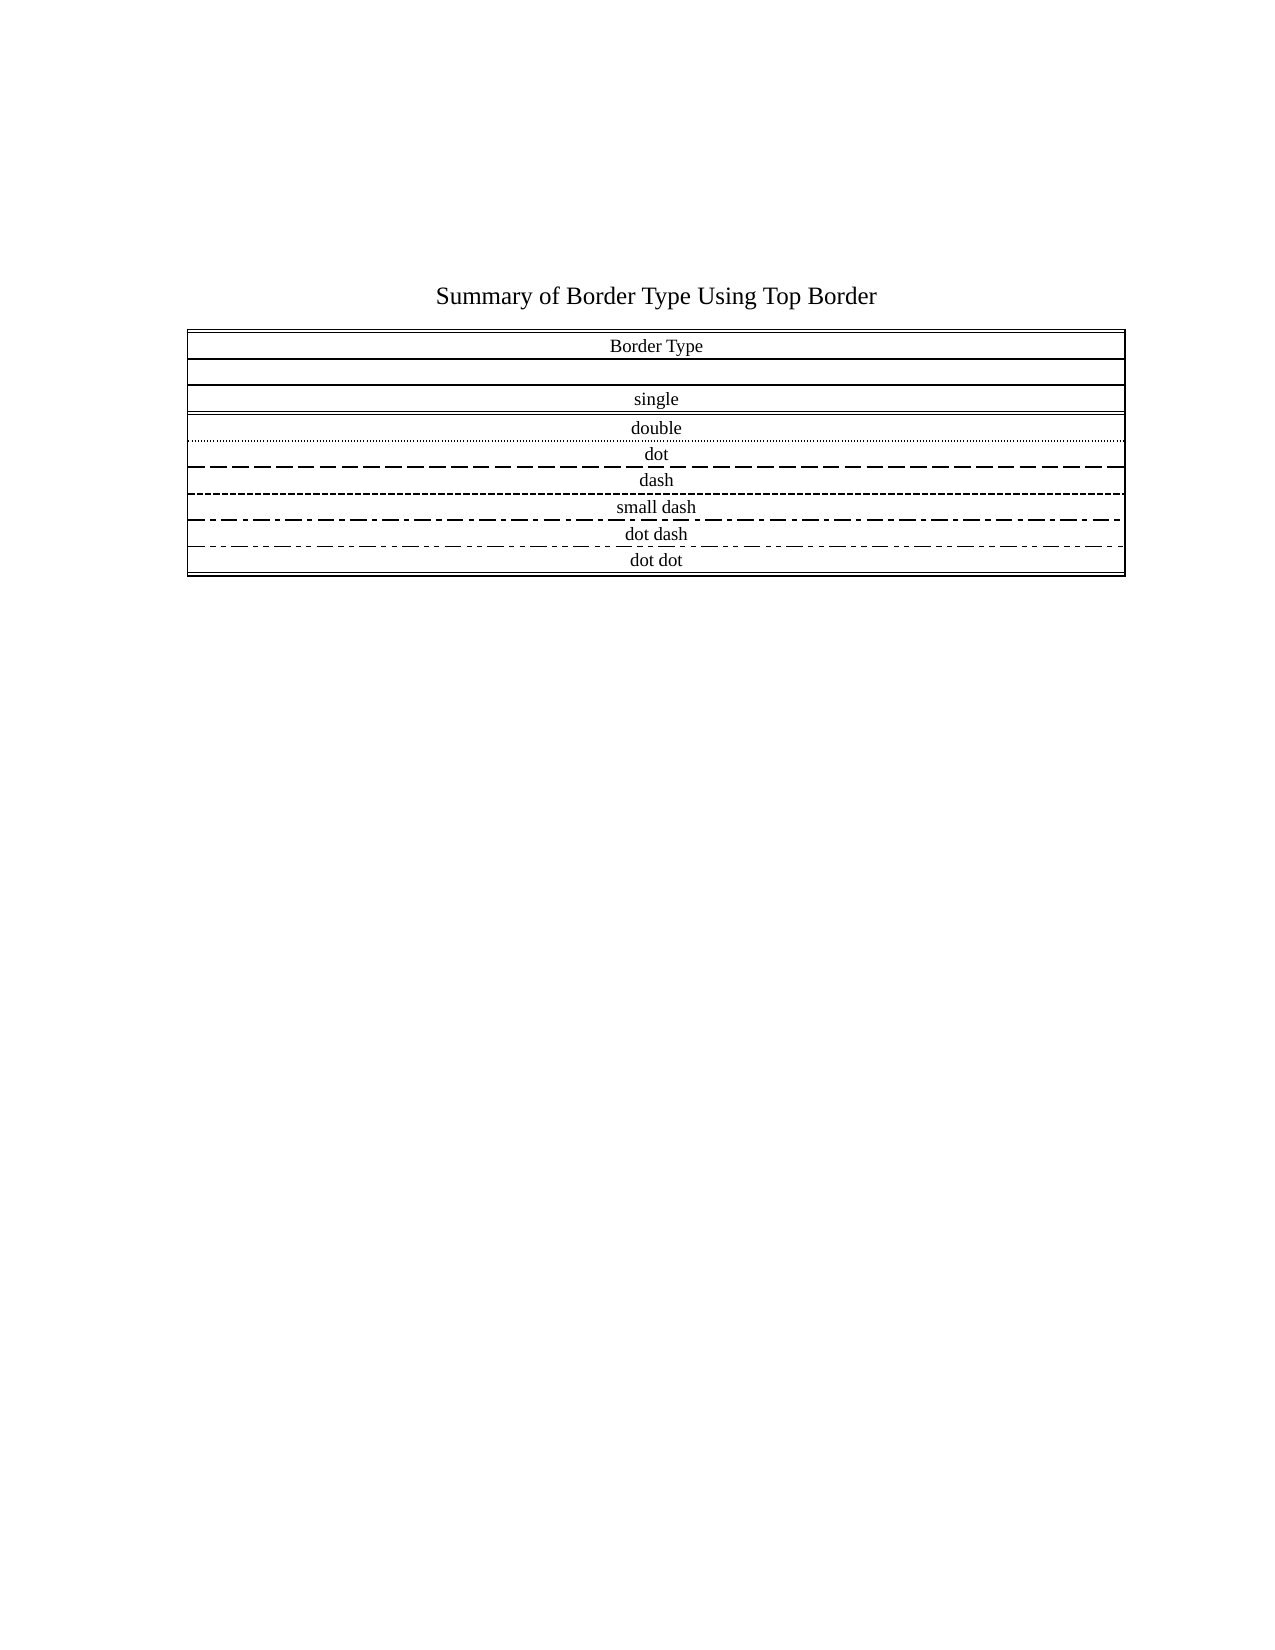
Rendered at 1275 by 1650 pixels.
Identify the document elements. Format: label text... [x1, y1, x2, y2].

table_cell dash [188, 466, 1124, 492]
table_cell [188, 360, 1124, 384]
text Summary of Border Type Using Top Border [187, 281, 1125, 310]
table_cell dot dot [188, 546, 1124, 572]
table_cell dot dash [188, 519, 1124, 546]
table_header Border Type [188, 333, 1124, 358]
table_cell double [188, 415, 1124, 440]
table_cell small dash [188, 493, 1124, 519]
table_cell single [188, 386, 1124, 411]
table_cell dot [188, 440, 1124, 466]
